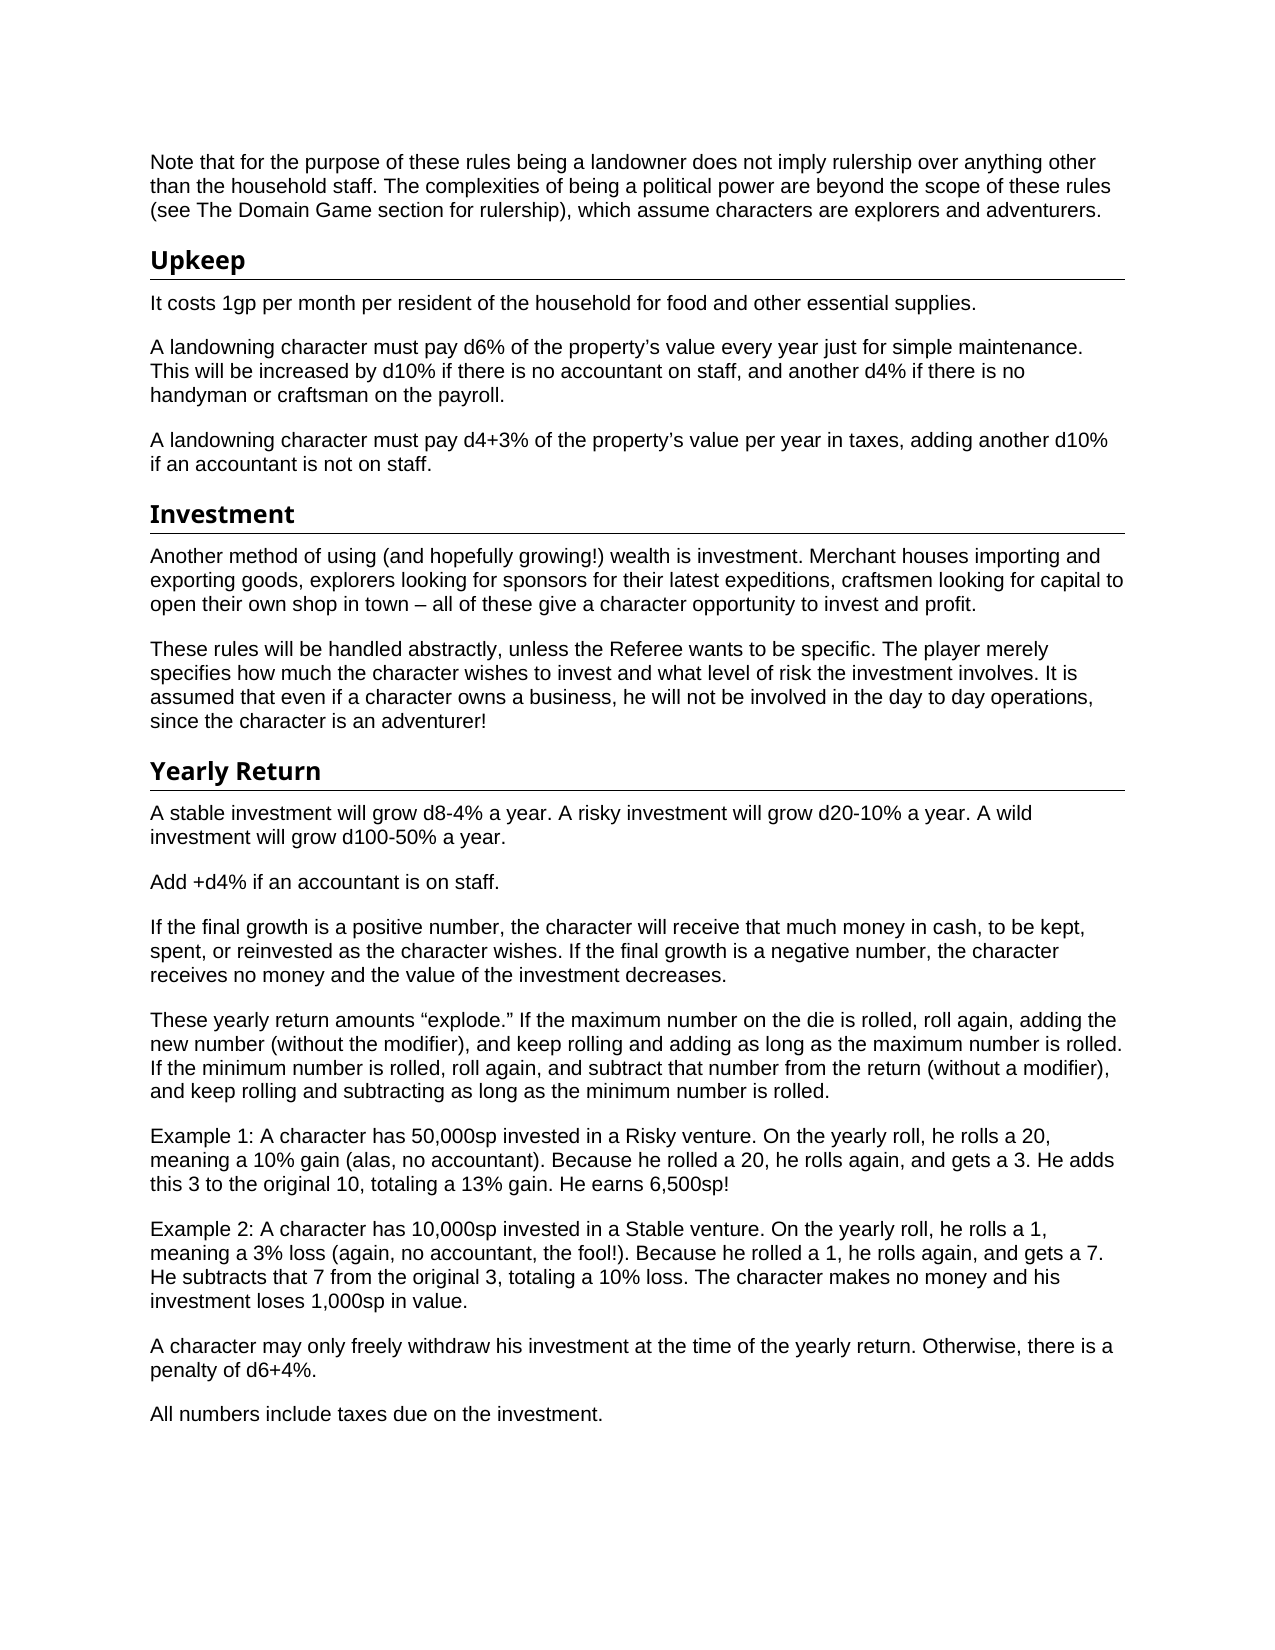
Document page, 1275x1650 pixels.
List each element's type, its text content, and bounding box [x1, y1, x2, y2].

subtitle Investment [150, 497, 1125, 533]
subtitle Upkeep [150, 243, 1125, 279]
text A landowning character must pay d4+3% of the property’s value per year in taxes, adding another d10% if an accountant is not on staff. [150, 428, 1125, 476]
text It costs 1gp per month per resident of the household for food and other essential supplies. [150, 290, 1125, 314]
subtitle Yearly Return [150, 753, 1125, 790]
text Add +d4% if an accountant is on staff. [150, 870, 1125, 894]
text These yearly return amounts “explode.” If the maximum number on the die is rolled, roll again, adding the new number (without the modifier), and keep rolling and adding as long as the maximum number is rolled. If the minimum number is rolled, roll again, and subtract that number from the return (without a modifier), and keep rolling and subtracting as long as the minimum number is rolled. [150, 1007, 1125, 1103]
text A landowning character must pay d6% of the property’s value every year just for simple maintenance. This will be increased by d10% if there is no accountant on staff, and another d4% if there is no handyman or craftsman on the payroll. [150, 335, 1125, 407]
text Note that for the purpose of these rules being a landowner does not imply rulership over anything other than the household staff. The complexities of being a political power are beyond the scope of these rules (see The Domain Game section for rulership), which assume characters are explorers and adventurers. [150, 150, 1125, 222]
text These rules will be handled abstractly, unless the Referee wants to be specific. The player merely specifies how much the character wishes to invest and what level of risk the investment involves. It is assumed that even if a character owns a business, he will not be involved in the day to day operations, since the character is an adventurer! [150, 637, 1125, 733]
text If the final growth is a positive number, the character will receive that much money in cash, to be kept, spent, or reinvested as the character wishes. If the final growth is a negative number, the character receives no money and the value of the investment decreases. [150, 915, 1125, 987]
text Example 1: A character has 50,000sp invested in a Risky venture. On the yearly roll, he rolls a 20, meaning a 10% gain (alas, no accountant). Because he rolled a 20, he rolls again, and gets a 3. He adds this 3 to the original 10, totaling a 13% gain. He earns 6,500sp! [150, 1124, 1125, 1196]
text All numbers include taxes due on the investment. [150, 1402, 1125, 1426]
text Example 2: A character has 10,000sp invested in a Stable venture. On the yearly roll, he rolls a 1, meaning a 3% loss (again, no accountant, the fool!). Because he rolled a 1, he rolls again, and gets a 7. He subtracts that 7 from the original 3, totaling a 10% loss. The character makes no money and his investment loses 1,000sp in value. [150, 1217, 1125, 1313]
text A stable investment will grow d8-4% a year. A risky investment will grow d20-10% a year. A wild investment will grow d100-50% a year. [150, 801, 1125, 849]
text Another method of using (and hopefully growing!) wealth is investment. Merchant houses importing and exporting goods, explorers looking for sponsors for their latest expeditions, craftsmen looking for capital to open their own shop in town – all of these give a character opportunity to invest and profit. [150, 544, 1125, 616]
text A character may only freely withdraw his investment at the time of the yearly return. Otherwise, there is a penalty of d6+4%. [150, 1333, 1125, 1381]
